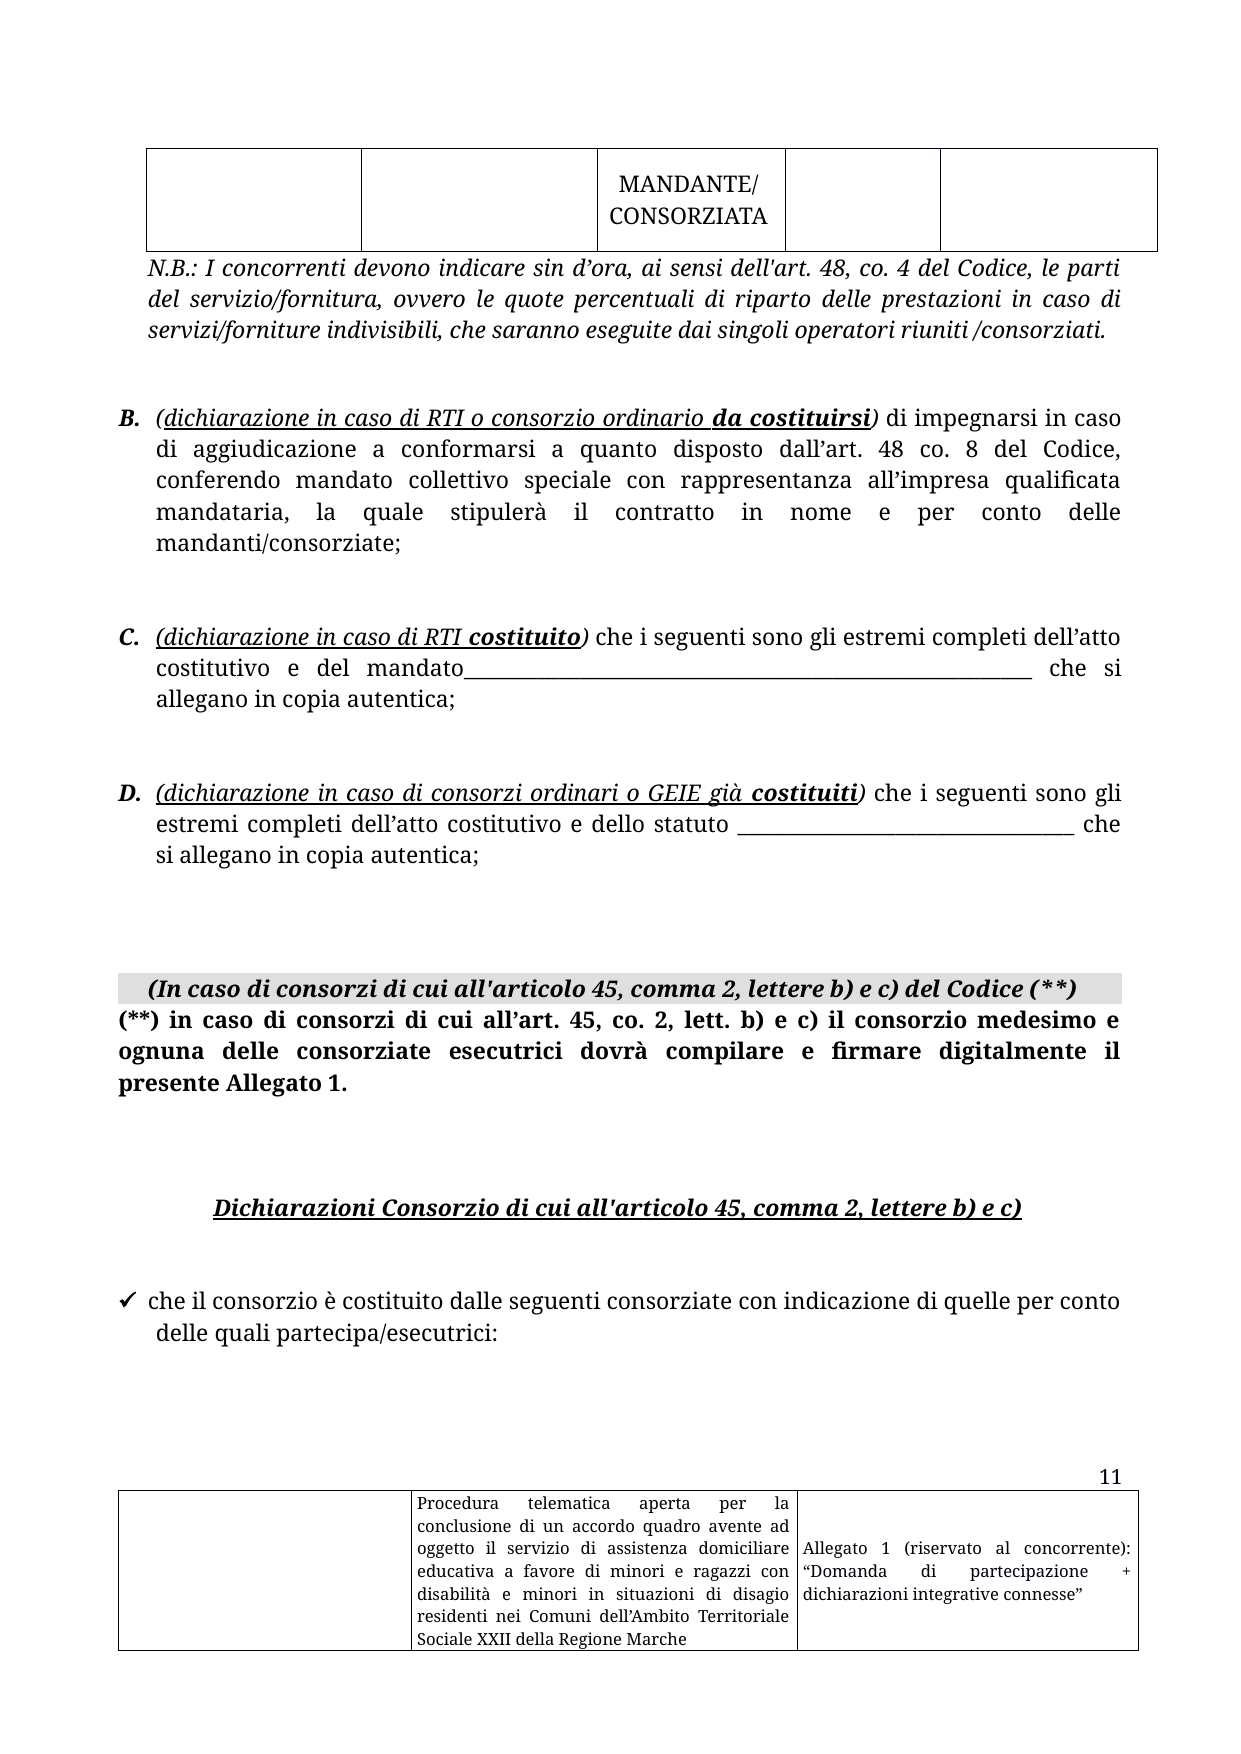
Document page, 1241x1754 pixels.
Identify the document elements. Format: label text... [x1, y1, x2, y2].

table_cell [786, 149, 940, 251]
table_cell [941, 149, 1157, 251]
table_cell [147, 149, 361, 251]
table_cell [598, 149, 785, 251]
text Dichiarazioni Consorzio di cui all'articolo 45, comma 2, lettere b) e c) [118, 1192, 1117, 1223]
text (**) in caso di consorzi di cui all’art. 45, co. 2, lett. b) e c) il consorzio medesimo e ognuna delle consorziate esecutrici dovrà compilare e firmare digitalmente il presente Allegato 1. [118, 1004, 1122, 1098]
list (dichiarazione in caso di consorzi ordinari o GEIE già costituiti) che i seguenti sono gli estremi completi dell’atto costitutivo e dello statuto ________________________________ che si allegano in copia autentica; [118, 777, 1122, 871]
list che il consorzio è costituito dalle seguenti consorziate con indicazione di quelle per conto delle quali partecipa/esecutrici: [118, 1285, 1122, 1348]
list (dichiarazione in caso di RTI costituito) che i seguenti sono gli estremi completi dell’atto costitutivo e del mandato______________________________________________________ che si allegano in copia autentica; [118, 621, 1122, 714]
text (In caso di consorzi di cui all'articolo 45, comma 2, lettere b) e c) del Codice (**) [118, 973, 1122, 1004]
table_cell [362, 149, 597, 251]
text N.B.: I concorrenti devono indicare sin d’ora, ai sensi dell'art. 48, co. 4 del Codice, le parti del servizio/fornitura, ovvero le quote percentuali di riparto delle prestazioni in caso di servizi/forniture indivisibili, che saranno eseguite dai singoli operatori riuniti /consorziati. [148, 252, 1122, 346]
list (dichiarazione in caso di RTI o consorzio ordinario da costituirsi) di impegnarsi in caso di aggiudicazione a conformarsi a quanto disposto dall’art. 48 co. 8 del Codice, conferendo mandato collettivo speciale con rappresentanza all’impresa qualificata mandataria, la quale stipulerà il contratto in nome e per conto delle mandanti/consorziate; [118, 402, 1122, 558]
